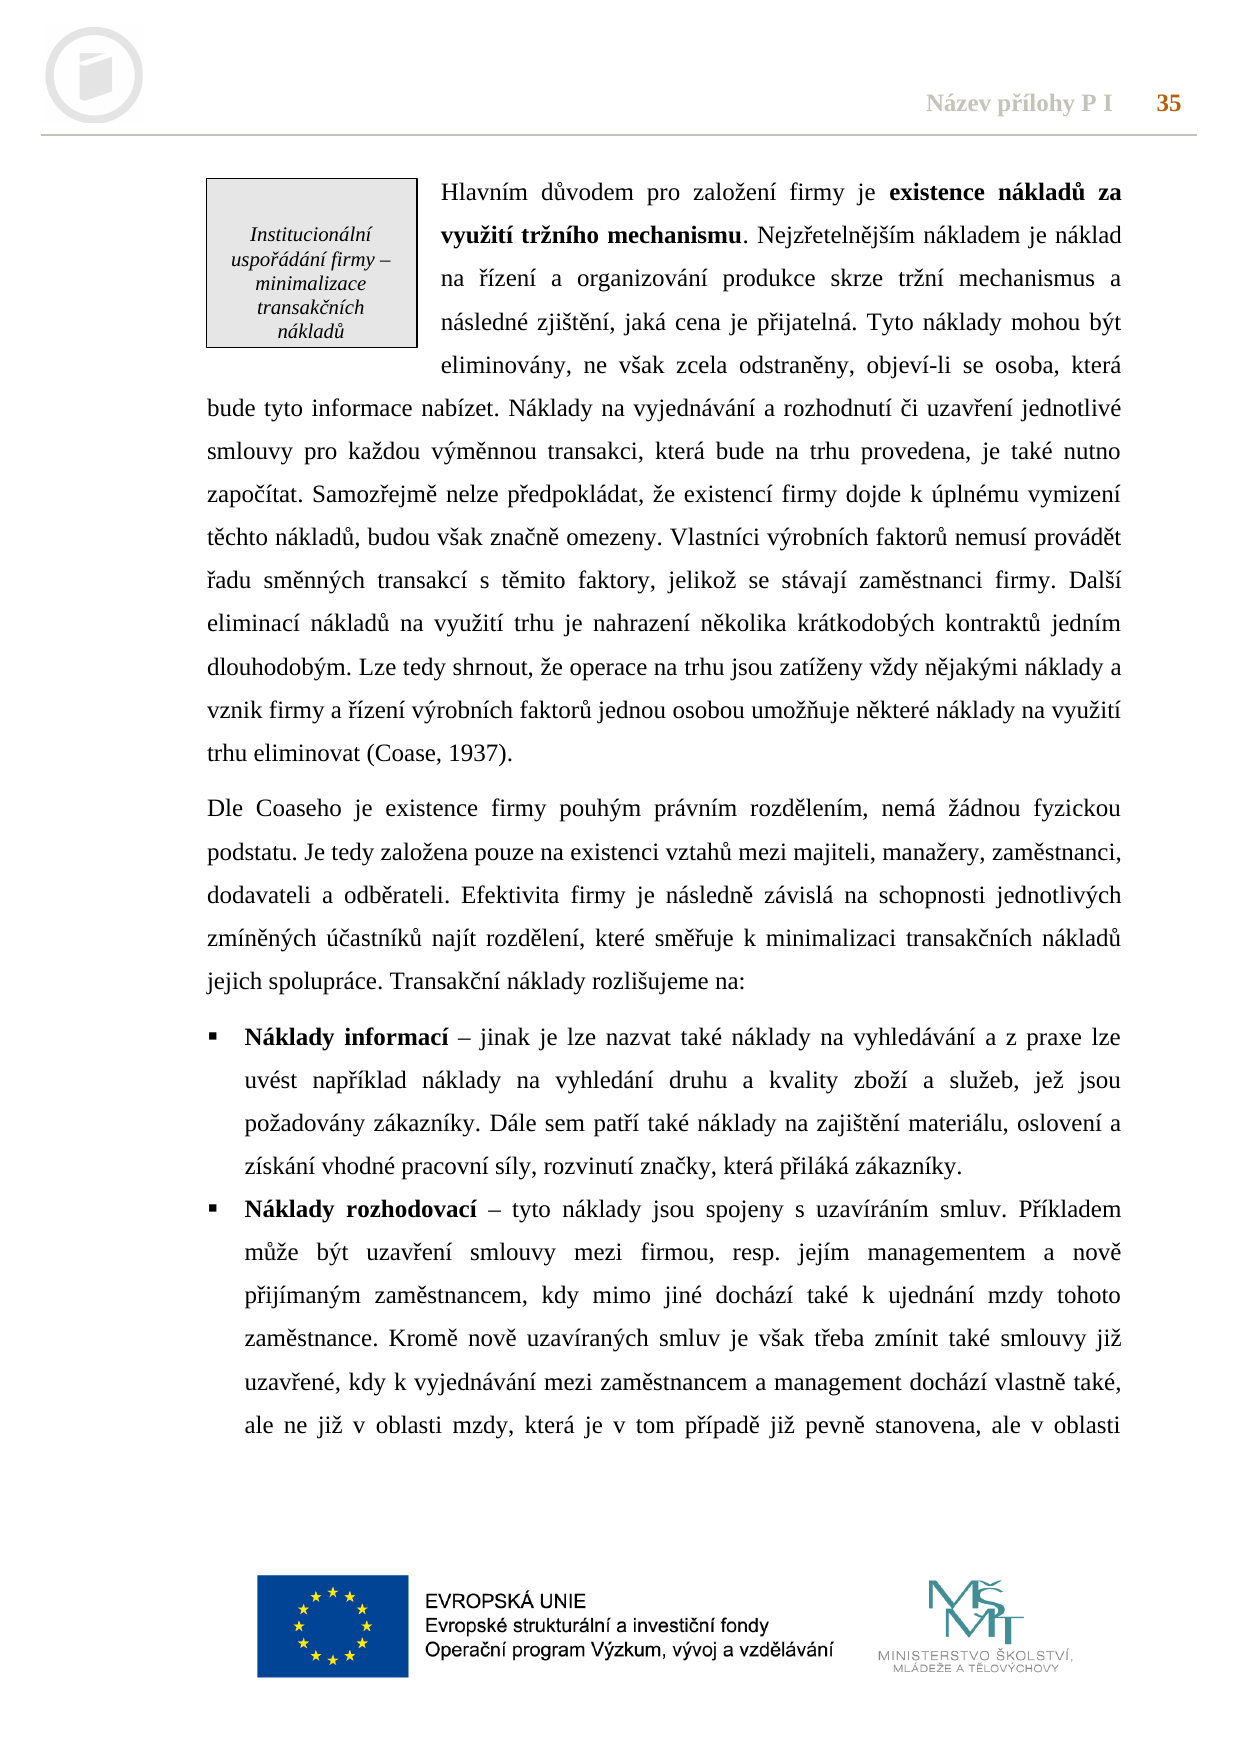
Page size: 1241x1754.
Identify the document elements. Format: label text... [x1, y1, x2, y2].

text Hlavním důvodem pro založení firmy je existence nákladů za využití tržního mechanismu. Nejzřetelnějším nákladem je náklad na řízení a organizování produkce skrze tržní mechanismus a následné zjištění, jaká cena je přijatelná. Tyto náklady mohou být eliminovány, ne však zcela odstraněny, objeví-li se osoba, která bude tyto informace nabízet. Náklady na vyjednávání a rozhodnutí či uzavření jednotlivé smlouvy pro každou výměnnou transakci, která bude na trhu provedena, je také nutno započítat. Samozřejmě nelze předpokládat, že existencí firmy dojde k úplnému vymizení těchto nákladů, budou však značně omezeny. Vlastníci výrobních faktorů nemusí provádět řadu směnných transakcí s těmito faktory, jelikož se stávají zaměstnanci firmy. Další eliminací nákladů na využití trhu je nahrazení několika krátkodobých kontraktů jedním dlouhodobým. Lze tedy shrnout, že operace na trhu jsou zatíženy vždy nějakými náklady a vznik firmy a řízení výrobních faktorů jednou osobou umožňuje některé náklady na využití trhu eliminovat (Coase, 1937). [207, 177, 1122, 767]
list Náklady informací – jinak je lze nazvat také náklady na vyhledávání a z praxe lze uvést například náklady na vyhledání druhu a kvality zboží a služeb, jež jsou požadovány zákazníky. Dále sem patří také náklady na zajištění materiálu, oslovení a získání vhodné pracovní síly, rozvinutí značky, která přiláká zákazníky. [207, 1022, 1122, 1180]
picture [206, 1524, 1123, 1728]
text Dle Coaseho je existence firmy pouhým právním rozdělením, nemá žádnou fyzickou podstatu. Je tedy založena pouze na existenci vztahů mezi majiteli, manažery, zaměstnanci, dodavateli a odběrateli. Efektivita firmy je následně závislá na schopnosti jednotlivých zmíněných účastníků najít rozdělení, které směřuje k minimalizaci transakčních nákladů jejich spolupráce. Transakční náklady rozlišujeme na: [207, 793, 1122, 995]
